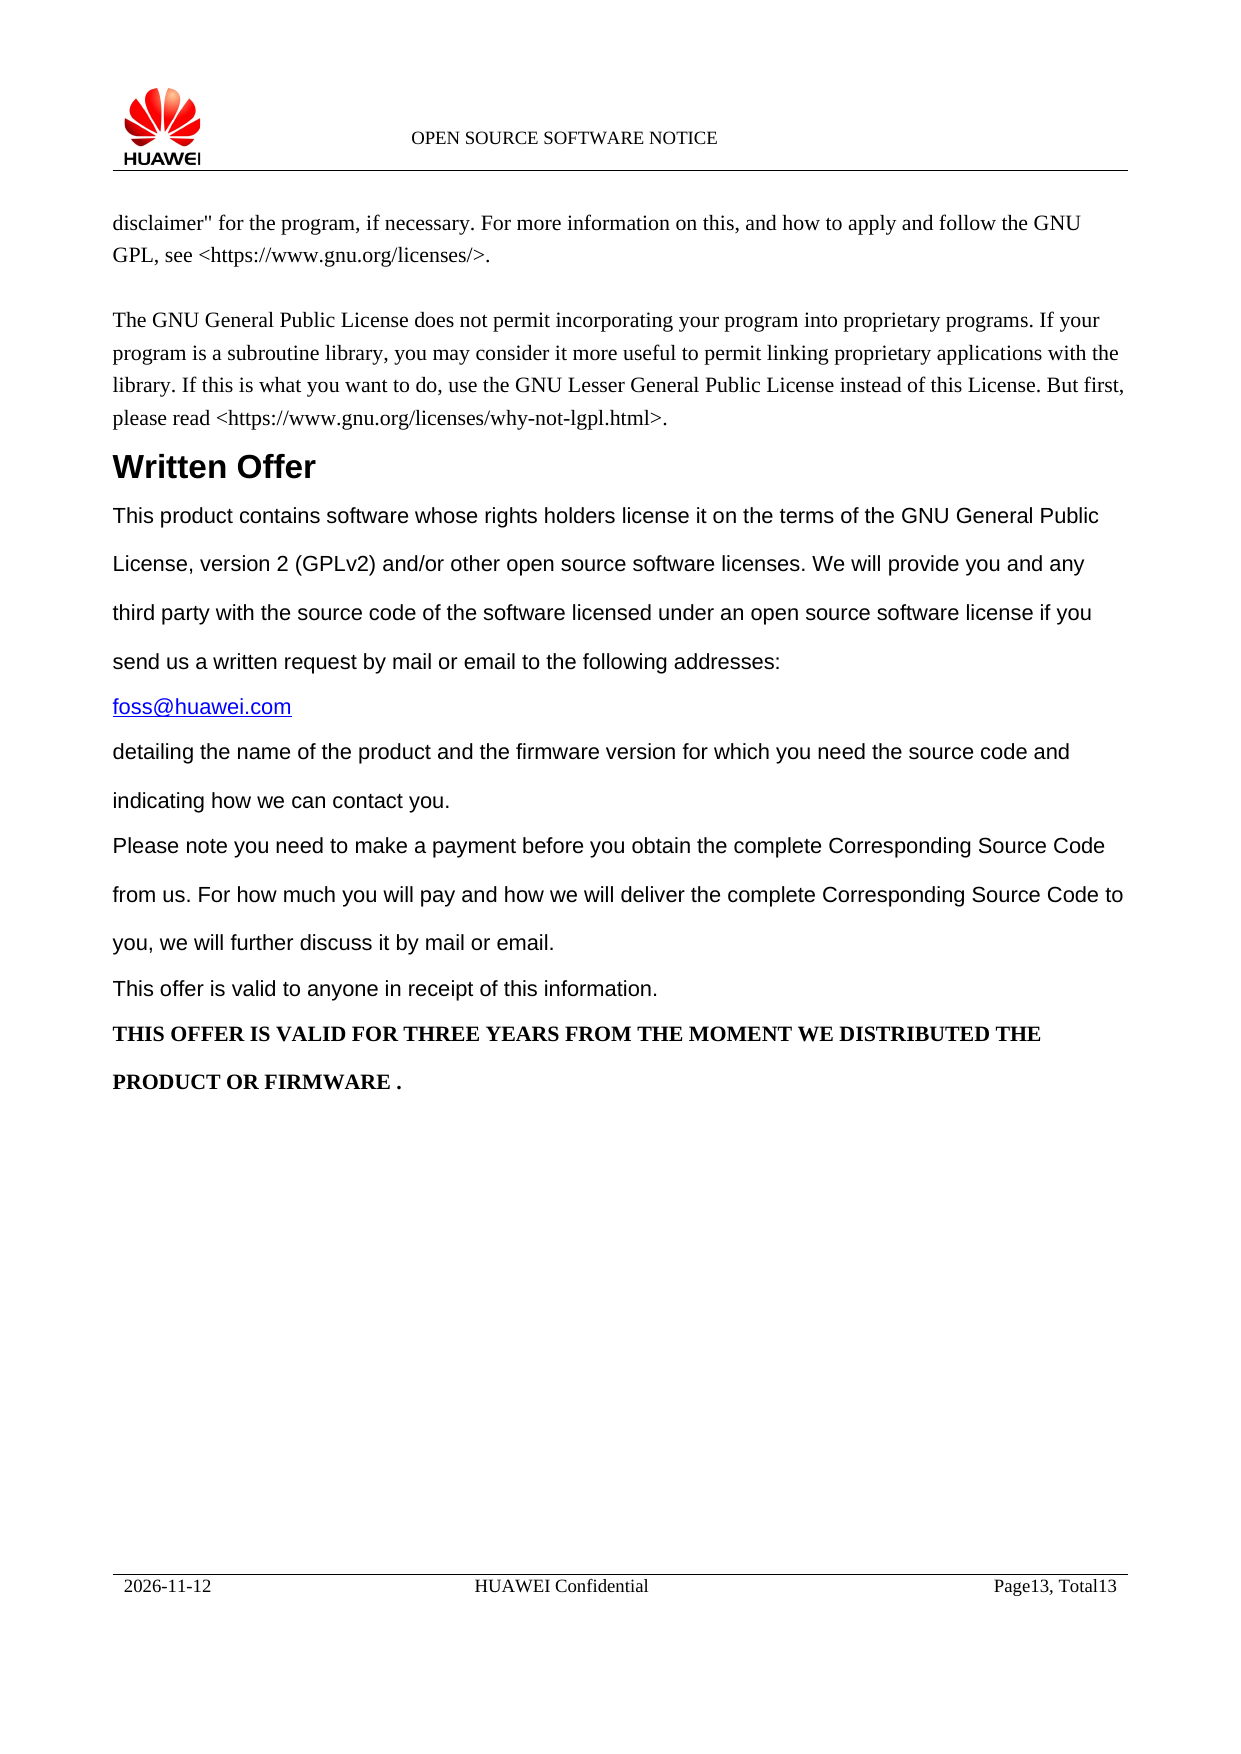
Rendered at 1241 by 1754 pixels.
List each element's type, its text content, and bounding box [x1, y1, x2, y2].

text foss@huawei.com [112, 690, 1128, 723]
text This offer is valid for three years from the moment we distributed the product or firmware . [112, 1017, 1128, 1098]
text Written Offer [112, 434, 1128, 499]
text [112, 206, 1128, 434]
text Please note you need to make a payment before you obtain the complete Corresponding Source Code from us. For how much you will pay and how we will deliver the complete Corresponding Source Code to you, we will further discuss it by mail or email. [112, 829, 1128, 959]
text This offer is valid to anyone in receipt of this information. [112, 972, 1128, 1004]
text This product contains software whose rights holders license it on the terms of the GNU General Public License, version 2 (GPLv2) and/or other open source software licenses. We will provide you and any third party with the source code of the software licensed under an open source software license if you send us a written request by mail or email to the following addresses: [112, 499, 1128, 678]
text detailing the name of the product and the firmware version for which you need the source code and indicating how we can contact you. [112, 735, 1128, 817]
picture [124, 88, 201, 165]
